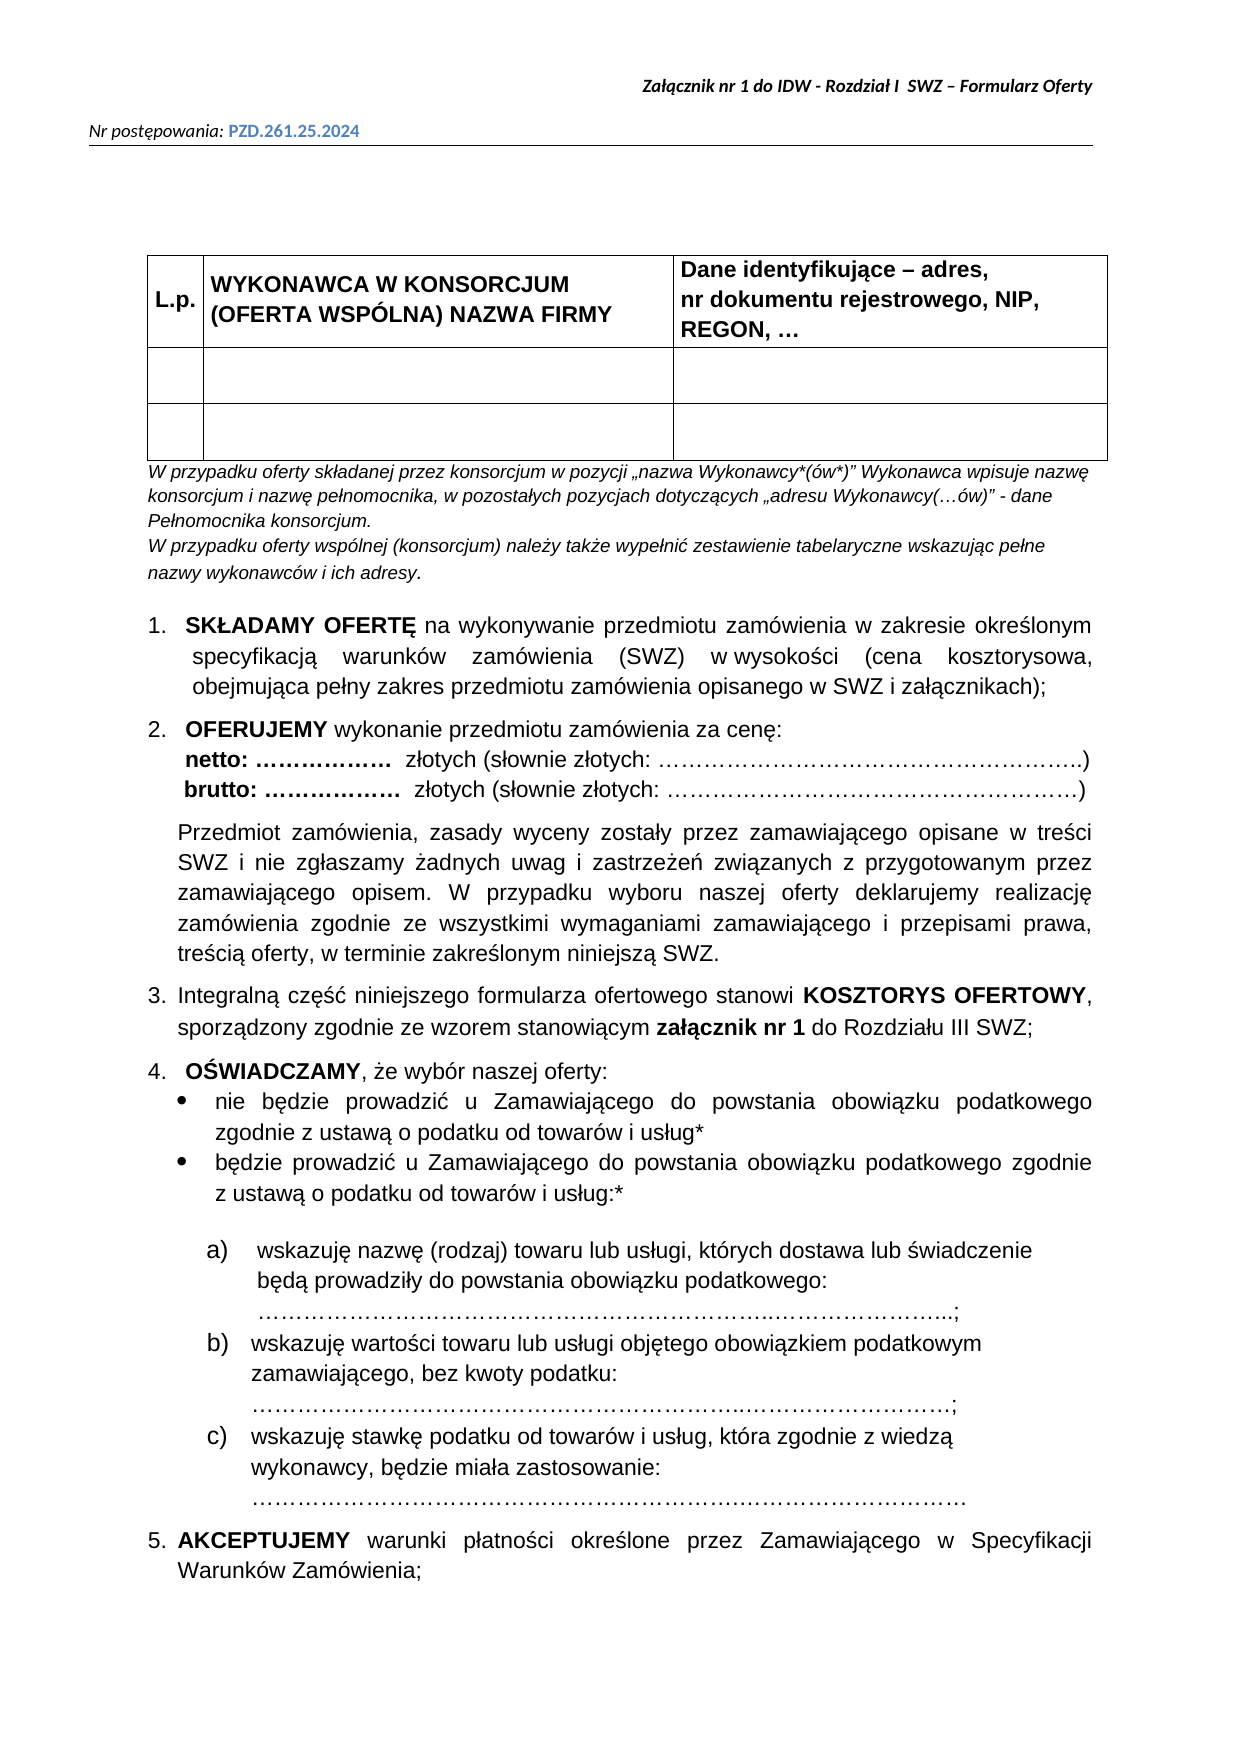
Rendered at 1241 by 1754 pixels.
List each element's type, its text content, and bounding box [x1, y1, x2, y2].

list AKCEPTUJEMY warunki płatności określone przez Zamawiającego w Specyfikacji Warunków Zamówienia; [148, 1527, 1093, 1583]
table_cell [674, 404, 1107, 459]
list nie będzie prowadzić u Zamawiającego do powstania obowiązku podatkowego zgodnie z ustawą o podatku od towarów i usług* [177, 1088, 1093, 1145]
text W przypadku oferty składanej przez konsorcjum w pozycji „nazwa Wykonawcy*(ów*)” Wykonawca wpisuje nazwę konsorcjum i nazwę pełnomocnika, w pozostałych pozycjach dotyczących „adresu Wykonawcy(…ów)” - dane Pełnomocnika konsorcjum. [148, 461, 1093, 532]
list OFERUJEMY wykonanie przedmiotu zamówienia za cenę: [148, 716, 1093, 742]
list będzie prowadzić u Zamawiającego do powstania obowiązku podatkowego zgodnie z ustawą o podatku od towarów i usług:* [177, 1149, 1093, 1206]
table_header wskazuję nazwę (rodzaj) towaru lub usługi, których dostawa lub świadczenie będą prowadziły do powstania obowiązku podatkowego: …………………………………………………………..…………………...; wskazuję wartości towaru lub usługi objętego obowiązkiem podatkowym zamawiającego, bez kwoty podatku: ………………………………………………………..………………………; wskazuję stawkę podatku od towarów i usług, która zgodnie z wiedzą wykonawcy, będzie miała zastosowanie: ……………………………………………………….………………………… [192, 1222, 1048, 1527]
table_header Dane identyfikujące – adres, nr dokumentu rejestrowego, NIP, REGON, … [674, 256, 1107, 347]
list OŚWIADCZAMY, że wybór naszej oferty: [148, 1058, 1093, 1084]
table_cell [204, 348, 673, 403]
table_header WYKONAWCA W KONSORCJUM (OFERTA WSPÓLNA) NAZWA FIRMY [204, 256, 673, 347]
list Integralną część niniejszego formularza ofertowego stanowi KOSZTORYS OFERTOWY, sporządzony zgodnie ze wzorem stanowiącym załącznik nr 1 do Rozdziału III SWZ; [148, 982, 1093, 1041]
table_cell [674, 348, 1107, 403]
text W przypadku oferty wspólnej (konsorcjum) należy także wypełnić zestawienie tabelaryczne wskazując pełne nazwy wykonawców i ich adresy. [148, 535, 1093, 584]
text netto: ……………… złotych (słownie złotych: ………………………………………………..) [148, 746, 1093, 772]
table_cell [148, 348, 203, 403]
text brutto: ……………… złotych (słownie złotych: ………………………………………………) [177, 776, 1093, 803]
table_cell [204, 404, 673, 459]
text Przedmiot zamówienia, zasady wyceny zostały przez zamawiającego opisane w treści SWZ i nie zgłaszamy żadnych uwag i zastrzeżeń związanych z przygotowanym przez zamawiającego opisem. W przypadku wyboru naszej oferty deklarujemy realizację zamówienia zgodnie ze wszystkimi wymaganiami zamawiającego i przepisami prawa, treścią oferty, w terminie zakreślonym niniejszą SWZ. [177, 819, 1093, 966]
table_cell [148, 404, 203, 459]
table_header L.p. [148, 256, 203, 347]
list SKŁADAMY OFERTĘ na wykonywanie przedmiotu zamówienia w zakresie określonym specyfikacją warunków zamówienia (SWZ) w wysokości (cena kosztorysowa, obejmująca pełny zakres przedmiotu zamówienia opisanego w SWZ i załącznikach); [148, 612, 1093, 699]
